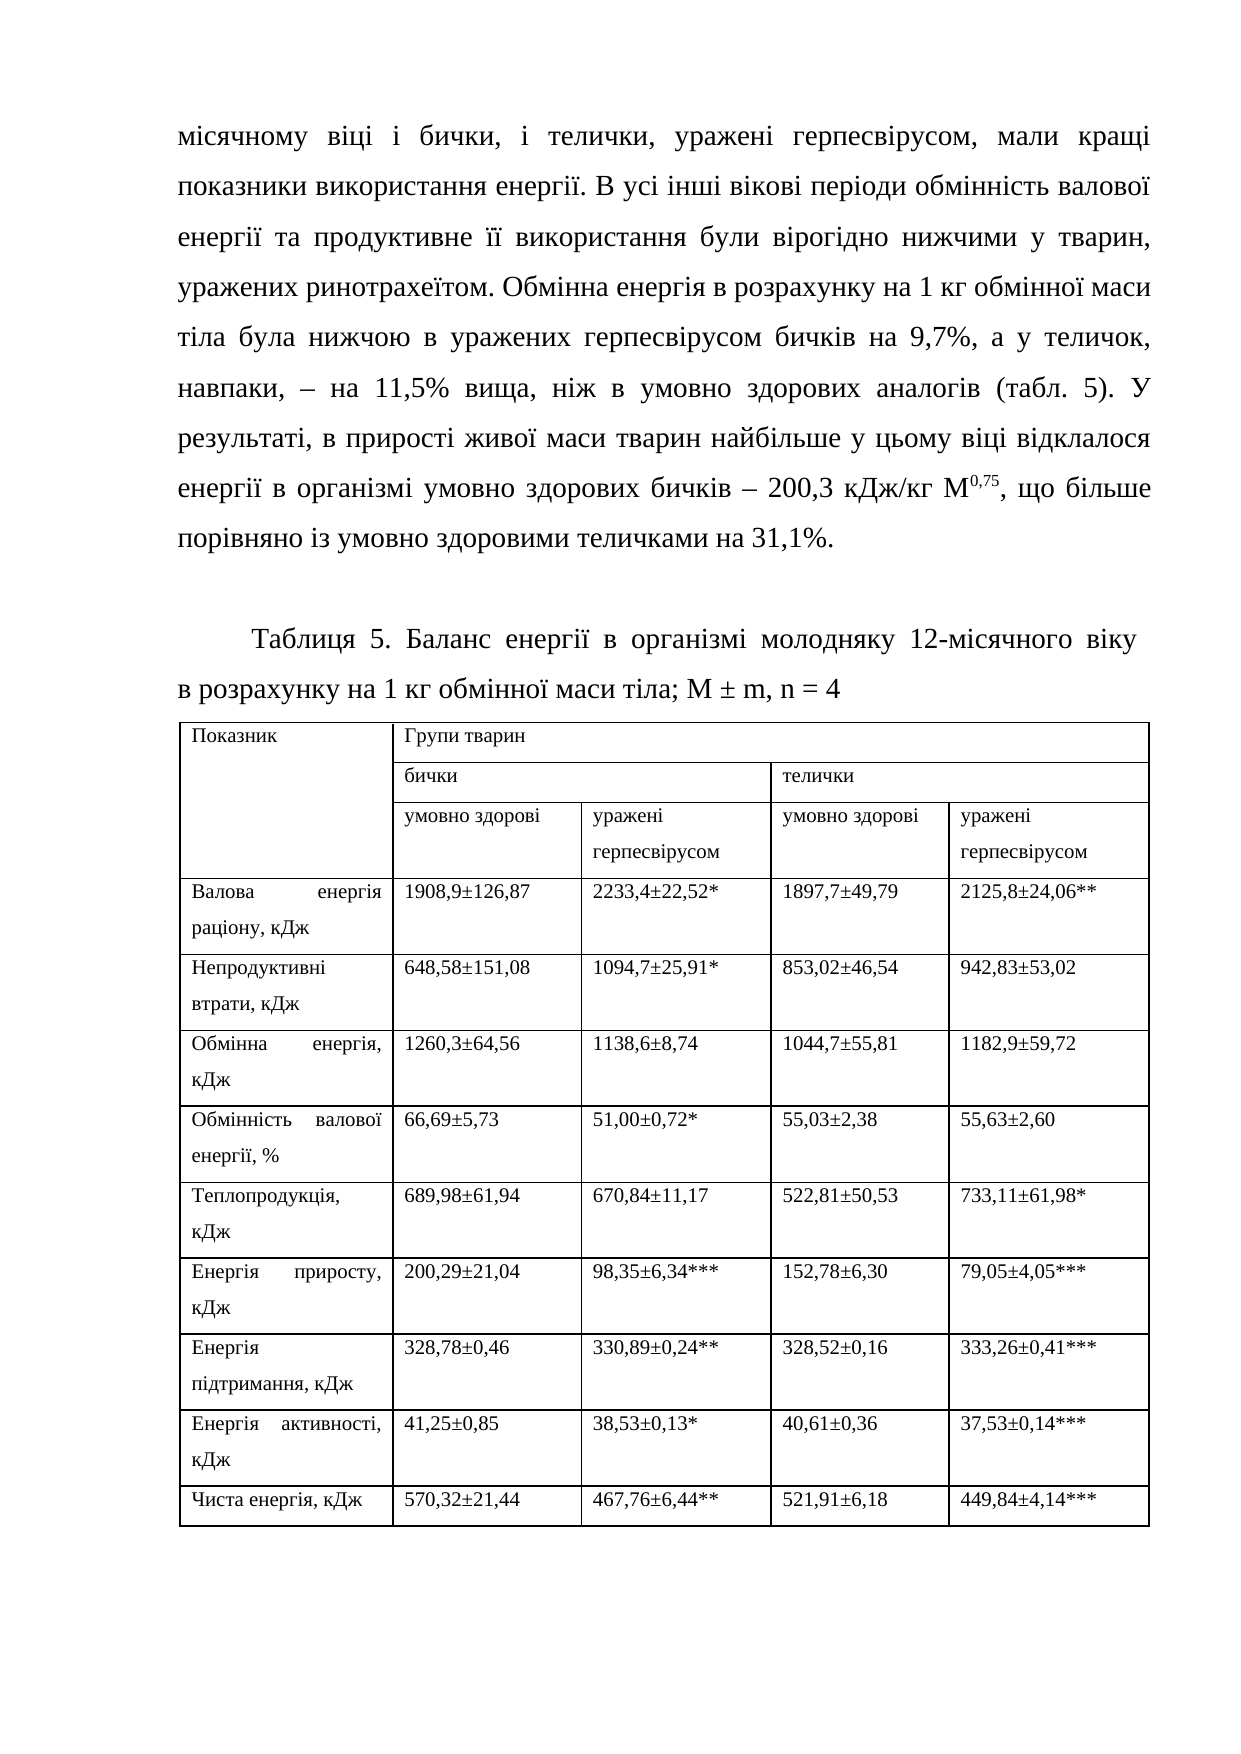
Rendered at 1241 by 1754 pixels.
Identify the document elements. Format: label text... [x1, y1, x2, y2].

table_cell 689,98±61,94 [394, 1183, 581, 1257]
table_cell 55,63±2,60 [950, 1107, 1148, 1181]
table_cell Чиста енергія, кДж [181, 1487, 392, 1525]
table_cell 200,29±21,04 [394, 1259, 581, 1333]
table_cell Валова енергія раціону, кДж [181, 879, 392, 953]
table_cell 2233,4±22,52* [582, 879, 770, 953]
table_cell 570,32±21,44 [394, 1487, 581, 1525]
table_cell 670,84±11,17 [582, 1183, 770, 1257]
table_cell 2125,8±24,06** [950, 879, 1148, 953]
table_cell умовно здорові [394, 803, 581, 878]
table_cell 648,58±151,08 [394, 955, 581, 1029]
table_cell 942,83±53,02 [950, 955, 1148, 1029]
table_cell Непродуктивні втрати, кДж [181, 955, 392, 1029]
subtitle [177, 118, 1152, 554]
table_cell 521,91±6,18 [772, 1487, 948, 1525]
table_cell 330,89±0,24** [582, 1335, 770, 1409]
table_cell Обмінність валової енергії, % [181, 1107, 392, 1181]
table_cell 1094,7±25,91* [582, 955, 770, 1029]
table_cell 1897,7±49,79 [772, 879, 948, 953]
table_cell 41,25±0,85 [394, 1411, 581, 1485]
table_cell 40,61±0,36 [772, 1411, 948, 1485]
table_cell 98,35±6,34*** [582, 1259, 770, 1333]
table_header Групи тварин [394, 723, 1148, 762]
table_cell 38,53±0,13* [582, 1411, 770, 1485]
table_cell 1138,6±8,74 [582, 1031, 770, 1105]
table_header Показник [181, 723, 393, 878]
table_cell Теплопродукція, кДж [181, 1183, 392, 1257]
table_cell 66,69±5,73 [394, 1107, 581, 1181]
table_cell 449,84±4,14*** [950, 1487, 1148, 1525]
table_cell Енергія приросту, кДж [181, 1259, 392, 1333]
table_cell 328,52±0,16 [772, 1335, 948, 1409]
table_cell 55,03±2,38 [772, 1107, 948, 1181]
table_cell 522,81±50,53 [772, 1183, 948, 1257]
table_cell телички [772, 763, 1148, 802]
table_cell уражені герпесвірусом [582, 803, 770, 878]
table_cell 333,26±0,41*** [950, 1335, 1148, 1409]
table_cell Енергія підтримання, кДж [181, 1335, 392, 1409]
table_cell 328,78±0,46 [394, 1335, 581, 1409]
table_cell Енергія активності, кДж [181, 1411, 392, 1485]
table_cell 37,53±0,14*** [950, 1411, 1148, 1485]
table_cell 152,78±6,30 [772, 1259, 948, 1333]
table_cell уражені герпесвірусом [950, 803, 1148, 878]
table_cell 1908,9±126,87 [394, 879, 581, 953]
table_cell 1260,3±64,56 [394, 1031, 581, 1105]
table_cell 1044,7±55,81 [772, 1031, 948, 1105]
table_cell 853,02±46,54 [772, 955, 948, 1029]
table_cell 79,05±4,05*** [950, 1259, 1148, 1333]
table_cell Обмінна енергія, кДж [181, 1031, 392, 1105]
table_cell 467,76±6,44** [582, 1487, 770, 1525]
subtitle Таблиця 5. Баланс енергії в організмі молодняку 12-місячного віку в розрахунку на 1 кг обмінної маси тіла; М ± m, n = 4 [177, 621, 1152, 705]
table_cell 51,00±0,72* [582, 1107, 770, 1181]
table_cell бички [394, 763, 770, 802]
table_cell 1182,9±59,72 [950, 1031, 1148, 1105]
table_cell умовно здорові [772, 803, 948, 878]
table_cell 733,11±61,98* [950, 1183, 1148, 1257]
